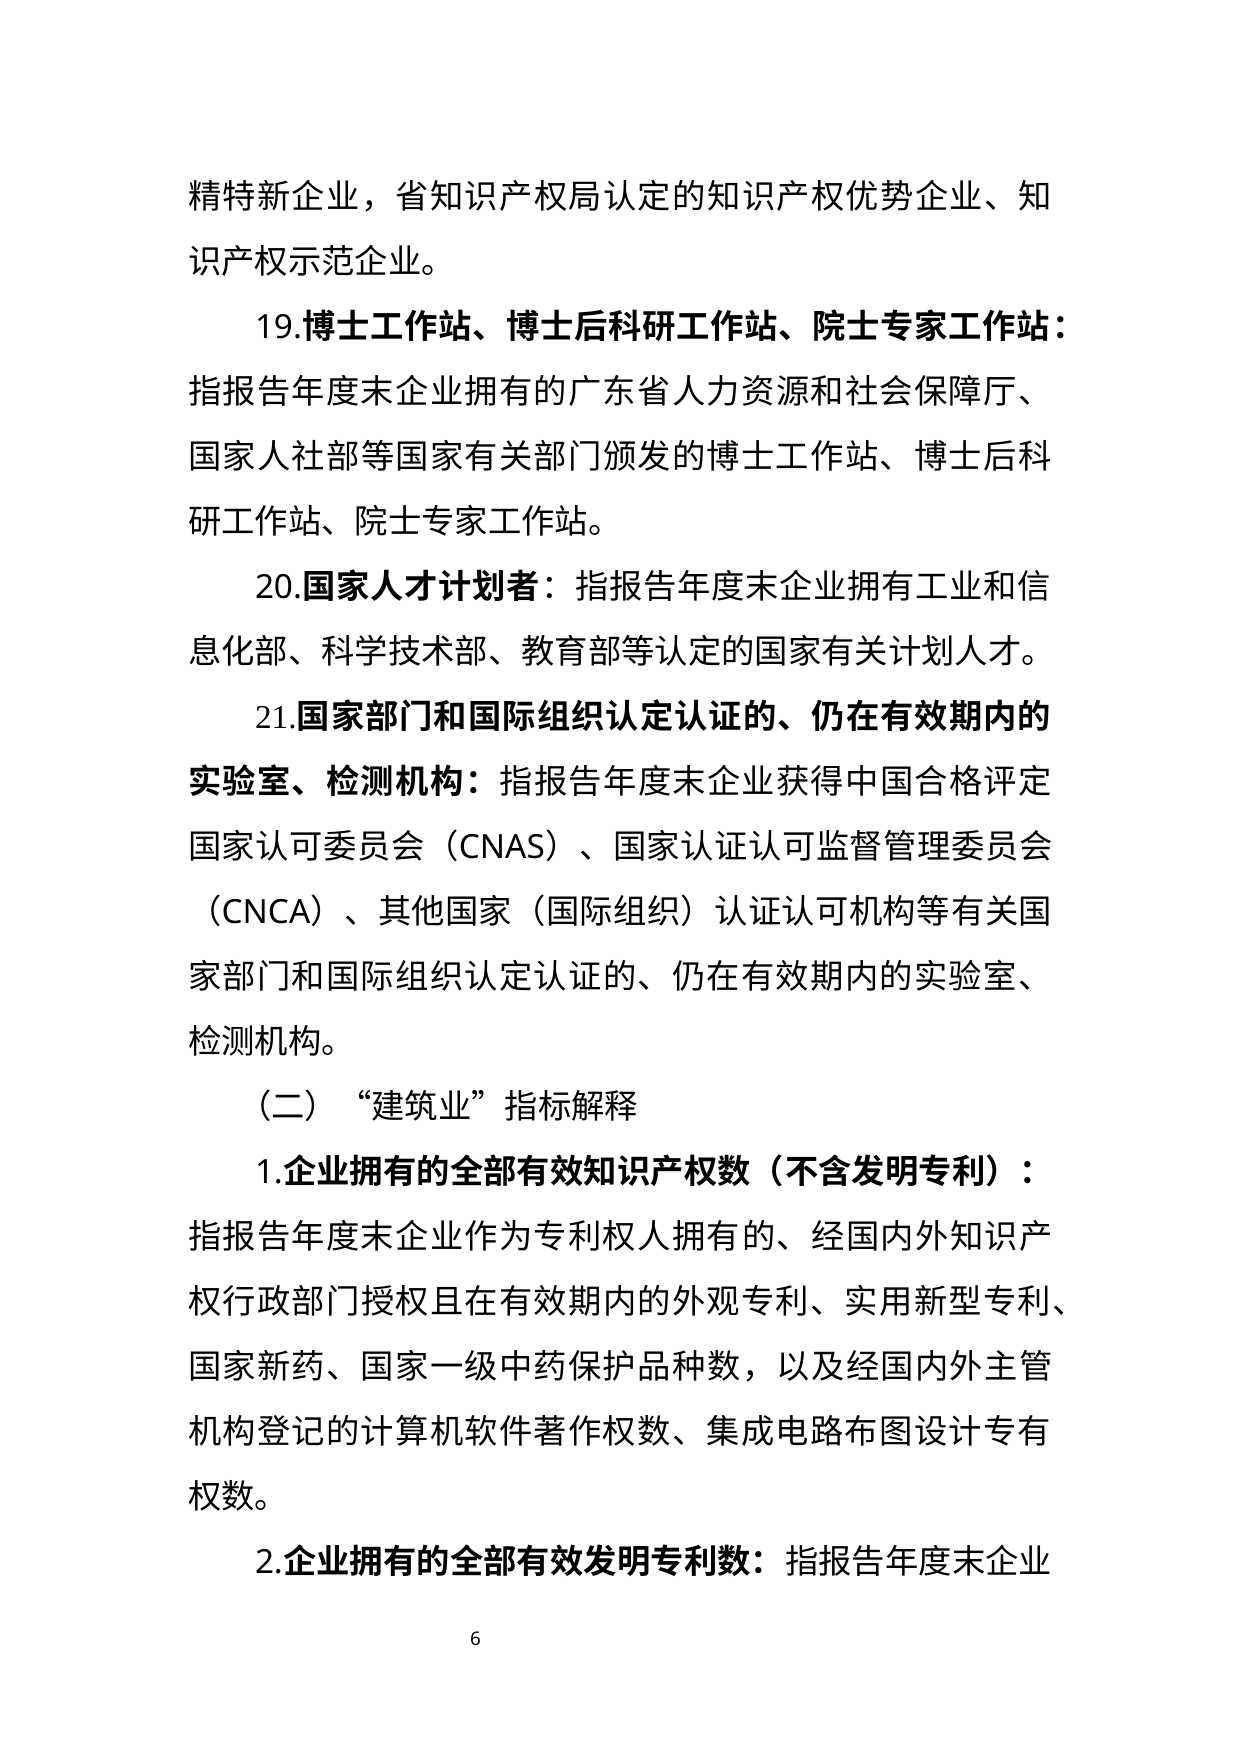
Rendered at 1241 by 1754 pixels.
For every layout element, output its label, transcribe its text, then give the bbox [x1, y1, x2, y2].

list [188, 162, 1052, 292]
list 国家人才计划者：指报告年度末企业拥有工业和信息化部、科学技术部、教育部等认定的国家有关计划人才。 [188, 552, 1052, 682]
list 国家部门和国际组织认定认证的、仍在有效期内的实验室、检测机构：指报告年度末企业获得中国合格评定国家认可委员会（CNAS）、国家认证认可监督管理委员会（CNCA）、其他国家（国际组织）认证认可机构等有关国家部门和国际组织认定认证的、仍在有效期内的实验室、检测机构。 [188, 682, 1052, 1072]
list 博士工作站、博士后科研工作站、院士专家工作站：指报告年度末企业拥有的广东省人力资源和社会保障厅、国家人社部等国家有关部门颁发的博士工作站、博士后科研工作站、院士专家工作站。 [188, 292, 1052, 552]
list 企业拥有的全部有效知识产权数（不含发明专利）：指报告年度末企业作为专利权人拥有的、经国内外知识产权行政部门授权且在有效期内的外观专利、实用新型专利、国家新药、国家一级中药保护品种数，以及经国内外主管机构登记的计算机软件著作权数、集成电路布图设计专有权数。 [188, 1137, 1052, 1527]
text （二）“建筑业”指标解释 [188, 1072, 1052, 1137]
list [188, 1527, 1052, 1592]
